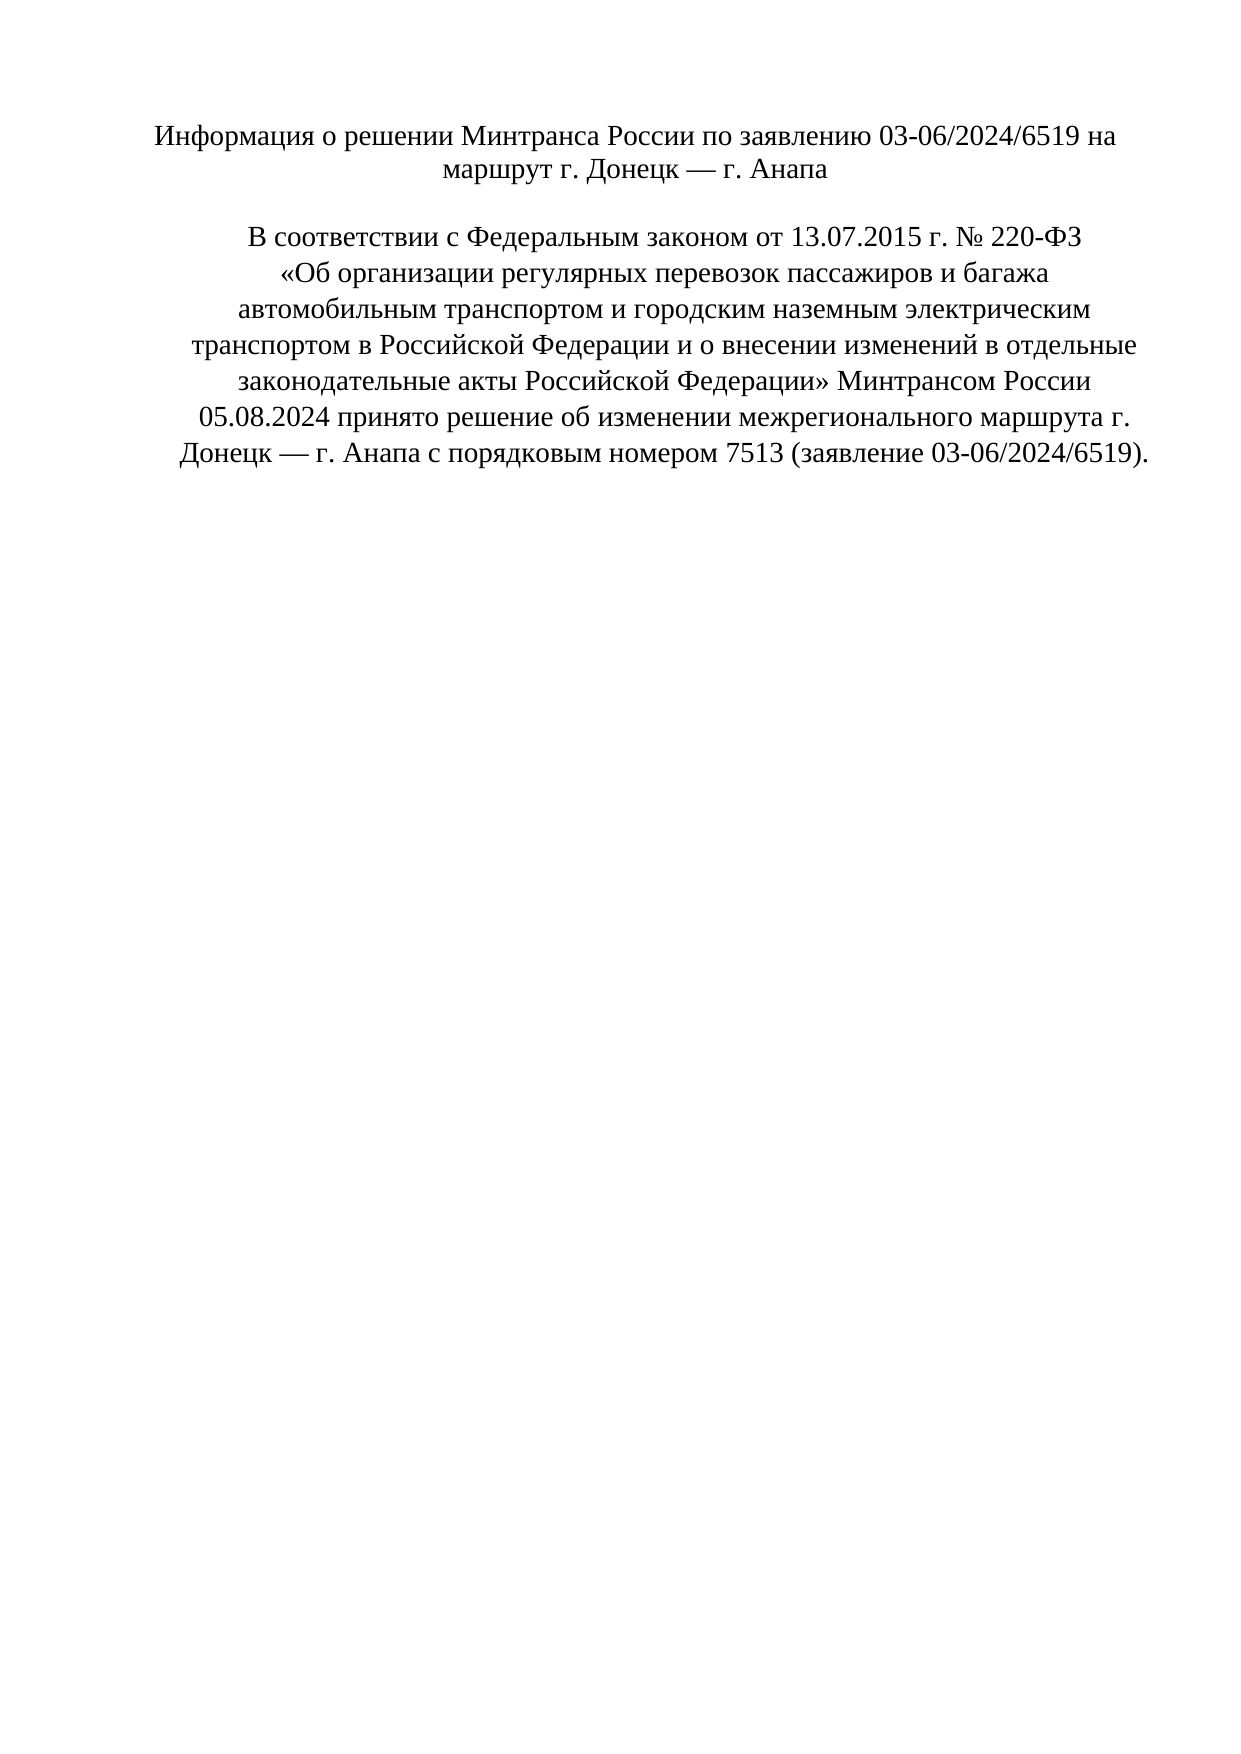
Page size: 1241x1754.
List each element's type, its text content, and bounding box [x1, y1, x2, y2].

text В соответствии с Федеральным законом от 13.07.2015 г. № 220-ФЗ «Об организации регулярных перевозок пассажиров и багажа автомобильным транспортом и городским наземным электрическим транспортом в Российской Федерации и о внесении изменений в отдельные законодательные акты Российской Федерации» Минтрансом России 05.08.2024 принято решение об изменении межрегионального маршрута г. Донецк — г. Анапа с порядковым номером 7513 (заявление 03-06/2024/6519). [177, 219, 1152, 469]
text Информация о решении Минтранса России по заявлению 03-06/2024/6519 на маршрут г. Донецк — г. Анапа [118, 118, 1152, 185]
